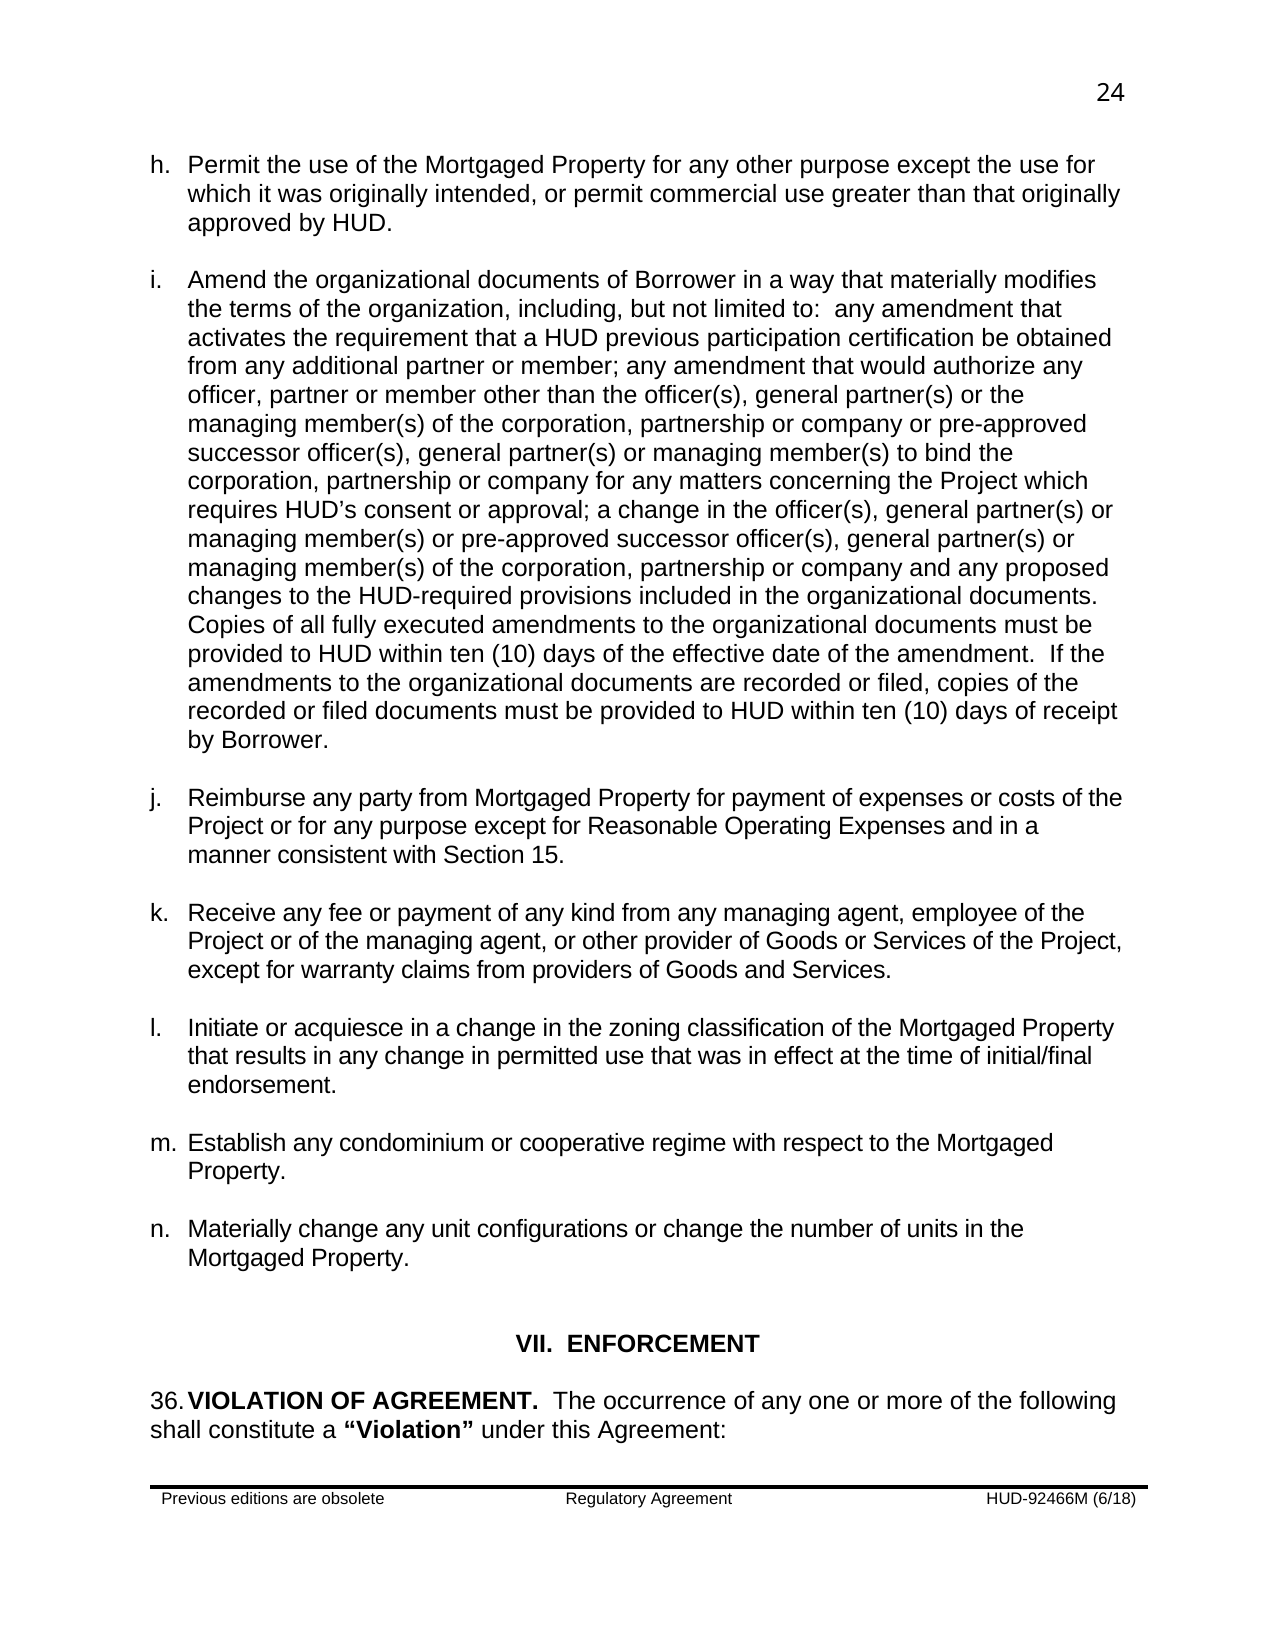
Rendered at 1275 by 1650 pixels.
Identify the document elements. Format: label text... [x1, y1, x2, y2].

list Reimburse any party from Mortgaged Property for payment of expenses or costs of the Project or for any purpose except for Reasonable Operating Expenses and in a manner consistent with Section 15. [150, 782, 1125, 869]
list Permit the use of the Mortgaged Property for any other purpose except the use for which it was originally intended, or permit commercial use greater than that originally approved by HUD. [150, 150, 1125, 236]
text 36. VIOLATION OF AGREEMENT. The occurrence of any one or more of the following shall constitute a “Violation” under this Agreement: [150, 1386, 1125, 1444]
list Establish any condominium or cooperative regime with respect to the Mortgaged Property. [150, 1127, 1125, 1185]
list Materially change any unit configurations or change the number of units in the Mortgaged Property. [150, 1214, 1125, 1271]
list Receive any fee or payment of any kind from any managing agent, employee of the Project or of the managing agent, or other provider of Goods or Services of the Project, except for warranty claims from providers of Goods and Services. [150, 897, 1125, 984]
subtitle VII. ENFORCEMENT [150, 1329, 1125, 1357]
list Initiate or acquiesce in a change in the zoning classification of the Mortgaged Property that results in any change in permitted use that was in effect at the time of initial/final endorsement. [150, 1012, 1125, 1099]
list Amend the organizational documents of Borrower in a way that materially modifies the terms of the organization, including, but not limited to: any amendment that activates the requirement that a HUD previous participation certification be obtained from any additional partner or member; any amendment that would authorize any officer, partner or member other than the officer(s), general partner(s) or the managing member(s) of the corporation, partnership or company or pre-approved successor officer(s), general partner(s) or managing member(s) to bind the corporation, partnership or company for any matters concerning the Project which requires HUD’s consent or approval; a change in the officer(s), general partner(s) or managing member(s) or pre-approved successor officer(s), general partner(s) or managing member(s) of the corporation, partnership or company and any proposed changes to the HUD-required provisions included in the organizational documents. Copies of all fully executed amendments to the organizational documents must be provided to HUD within ten (10) days of the effective date of the amendment. If the amendments to the organizational documents are recorded or filed, copies of the recorded or filed documents must be provided to HUD within ten (10) days of receipt by Borrower. [150, 265, 1125, 754]
